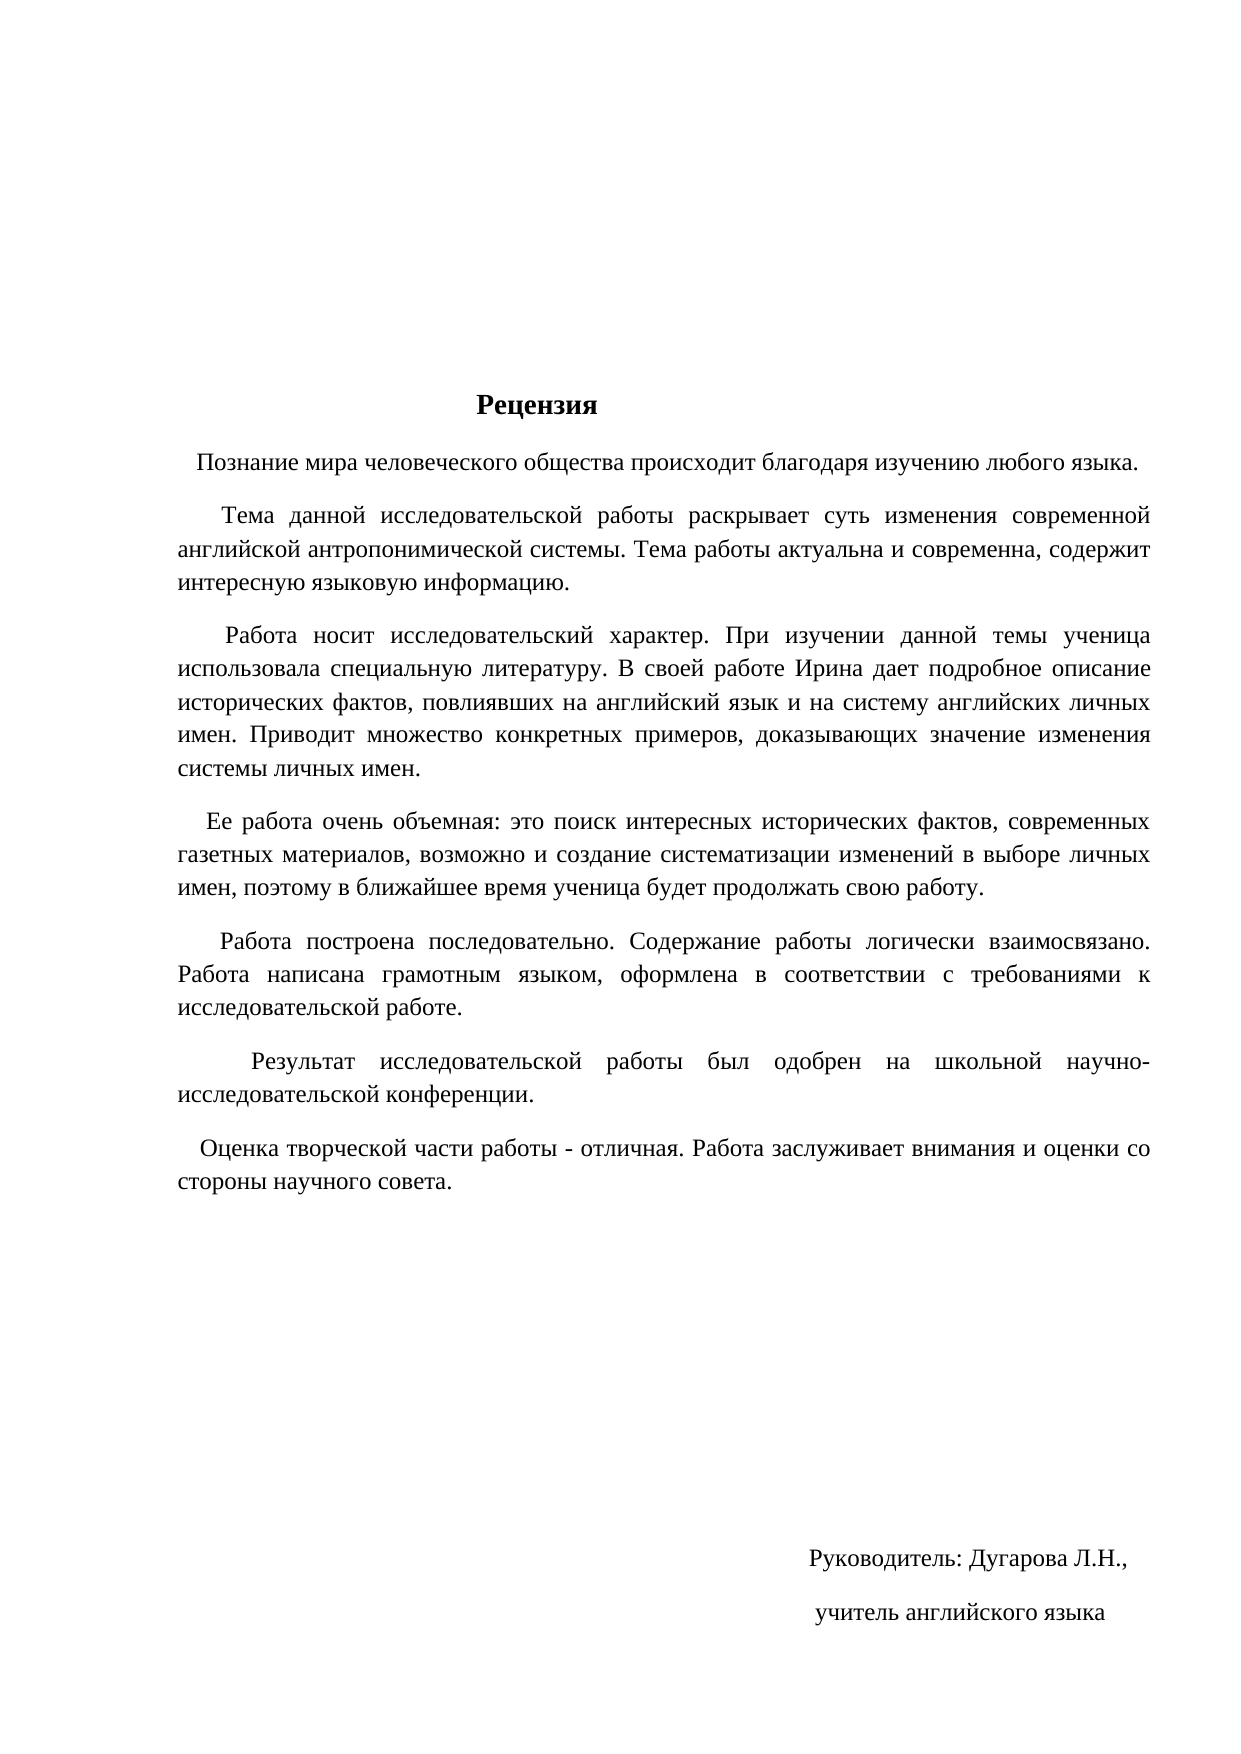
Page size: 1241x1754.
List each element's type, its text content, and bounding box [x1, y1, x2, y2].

text учитель английского языка [177, 1597, 1152, 1626]
text Рецензия [177, 387, 1152, 421]
text Работа построена последовательно. Содержание работы логически взаимосвязано. Работа написана грамотным языком, оформлена в соответствии с требованиями к исследовательской работе. [177, 926, 1152, 1021]
text Работа носит исследовательский характер. При изучении данной темы ученица использовала специальную литературу. В своей работе Ирина дает подробное описание исторических фактов, повлиявших на английский язык и на систему английских личных имен. Приводит множество конкретных примеров, доказывающих значение изменения системы личных имен. [177, 621, 1152, 781]
text Оценка творческой части работы - отличная. Работа заслуживает внимания и оценки со стороны научного совета. [177, 1133, 1152, 1195]
text Ее работа очень объемная: это поиск интересных исторических фактов, современных газетных материалов, возможно и создание систематизации изменений в выборе личных имен, поэтому в ближайшее время ученица будет продолжать свою работу. [177, 806, 1152, 901]
text Познание мира человеческого общества происходит благодаря изучению любого языка. [177, 447, 1152, 476]
text Результат исследовательской работы был одобрен на школьной научно- исследовательской конференции. [177, 1046, 1152, 1108]
text Тема данной исследовательской работы раскрывает суть изменения современной английской антропонимической системы. Тема работы актуальна и современна, содержит интересную языковую информацию. [177, 501, 1152, 595]
text Руководитель: Дугарова Л.Н., [177, 1543, 1152, 1572]
